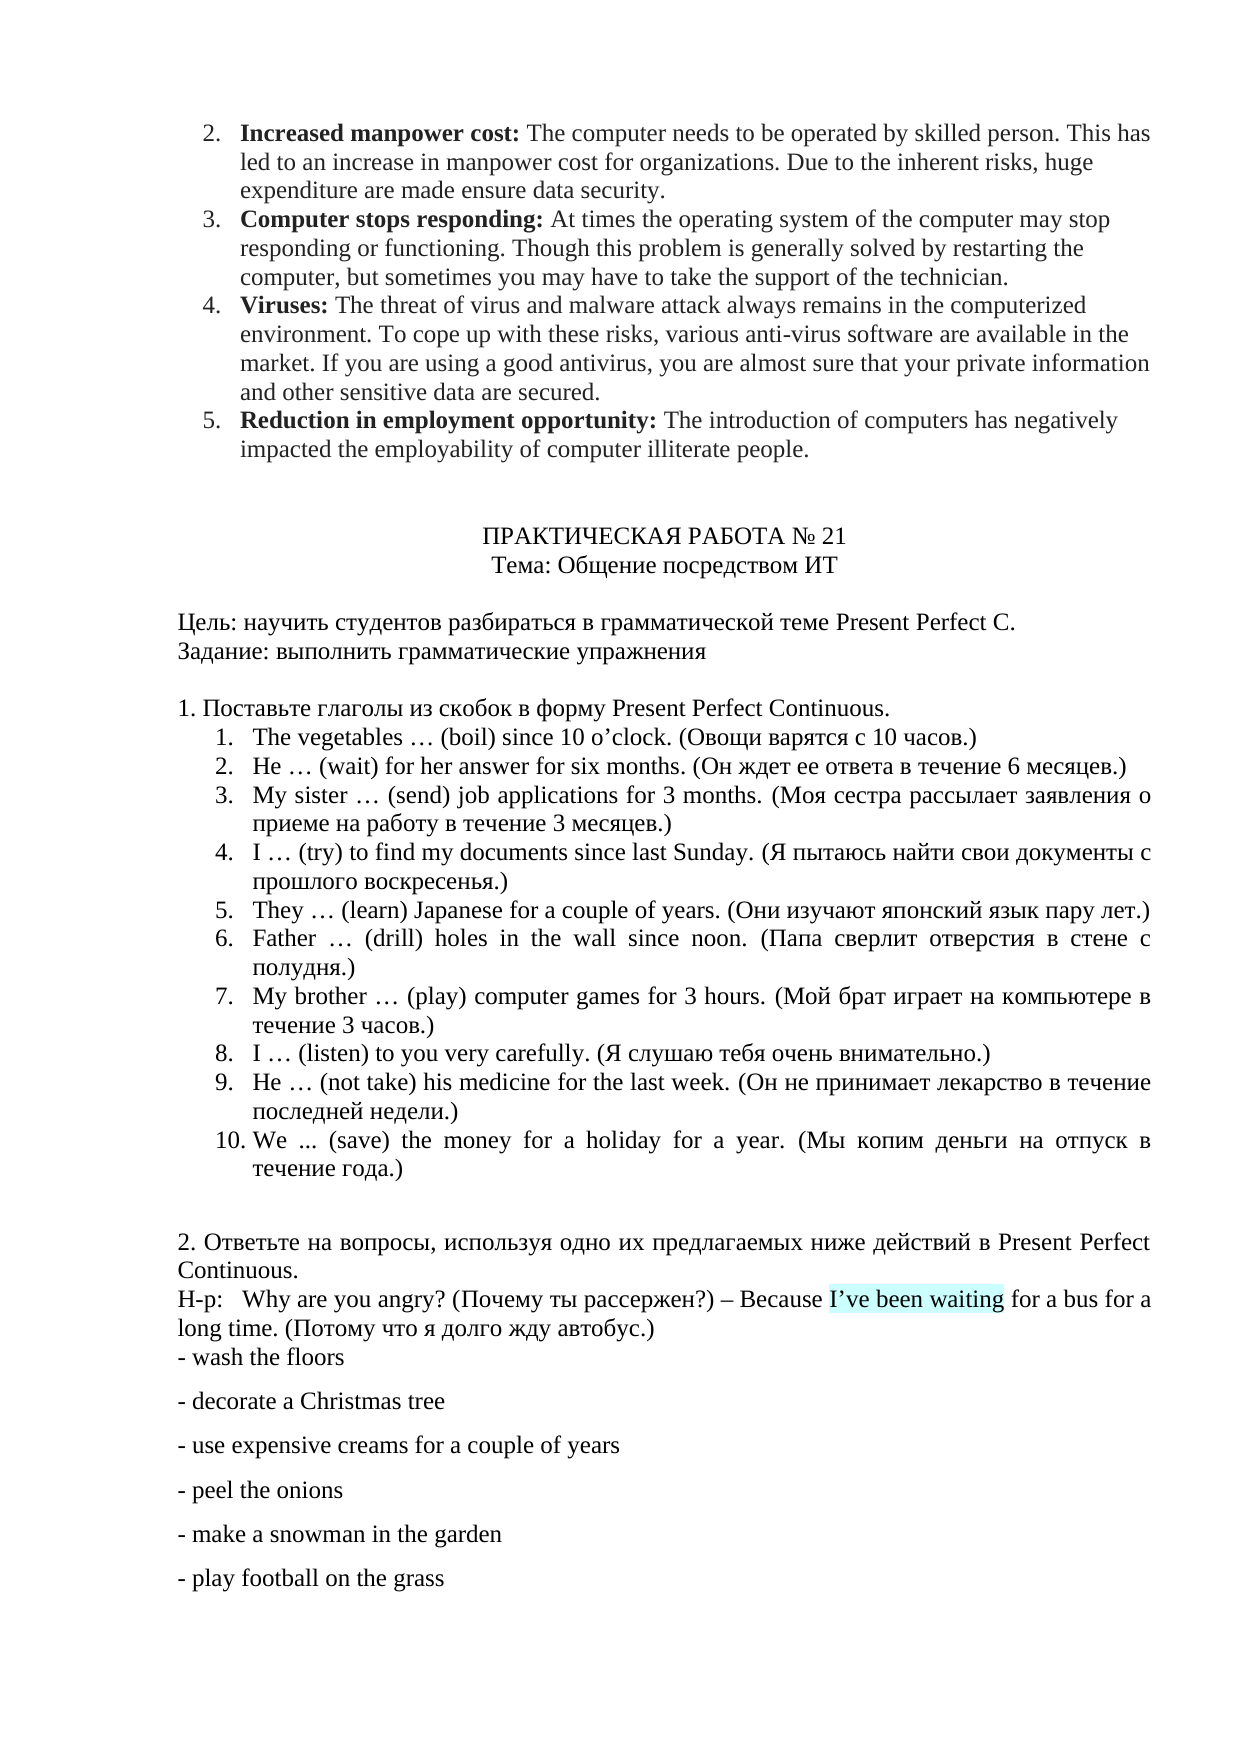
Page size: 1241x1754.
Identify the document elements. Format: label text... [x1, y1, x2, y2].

text 1. Поставьте глаголы из скобок в форму Present Perfect Continuous. [177, 693, 1152, 722]
text Задание: выполнить грамматические упражнения [177, 636, 1152, 665]
list Computer stops responding: At times the operating system of the computer may stop responding or functioning. Though this problem is generally solved by restarting the computer, but sometimes you may have to take the support of the technician. [202, 204, 1152, 291]
list We ... (save) the money for a holiday for a year. (Мы копим деньги на отпуск в течение года.) [215, 1125, 1152, 1182]
list He … (not take) his medicine for the last week. (Он не принимает лекарство в течение последней недели.) [215, 1067, 1152, 1125]
list Reduction in employment opportunity: The introduction of computers has negatively impacted the employability of computer illiterate people. [202, 406, 1152, 463]
text ПРАКТИЧЕСКАЯ РАБОТА № 21 [177, 521, 1152, 550]
list I … (listen) to you very carefully. (Я слушаю тебя очень внимательно.) [215, 1038, 1152, 1067]
text Цель: научить студентов разбираться в грамматической теме Present Perfect C. [177, 607, 1152, 636]
text Тема: Общение посредством ИТ [177, 550, 1152, 578]
list He … (wait) for her answer for six months. (Он ждет ее ответа в течение 6 месяцев.) [215, 751, 1152, 780]
text - wash the floors [177, 1342, 1152, 1370]
text - use expensive creams for a couple of years [177, 1430, 1152, 1459]
text 2. Ответьте на вопросы, используя одно их предлагаемых ниже действий в Present Perfect Continuous. [177, 1227, 1152, 1284]
list I … (try) to find my documents since last Sunday. (Я пытаюсь найти свои документы с прошлого воскресенья.) [215, 837, 1152, 895]
text - decorate a Christmas tree [177, 1386, 1152, 1415]
list My sister … (send) job applications for 3 months. (Моя сестра рассылает заявления о приеме на работу в течение 3 месяцев.) [215, 780, 1152, 837]
list They … (learn) Japanese for a couple of years. (Они изучают японский язык пару лет.) [215, 895, 1152, 923]
list My brother … (play) computer games for 3 hours. (Мой брат играет на компьютере в течение 3 часов.) [215, 981, 1152, 1038]
list Viruses: The threat of virus and malware attack always remains in the computerized environment. To cope up with these risks, various anti-virus software are available in the market. If you are using a good antivirus, you are almost sure that your private information and other sensitive data are secured. [202, 291, 1152, 406]
text - play football on the grass [177, 1563, 1152, 1592]
text Н-р: Why are you angry? (Почему ты рассержен?) – Because I’ve been waiting for a bus for a long time. (Потому что я долго жду автобус.) [177, 1284, 1152, 1342]
text - peel the onions [177, 1475, 1152, 1503]
list Father … (drill) holes in the wall since noon. (Папа сверлит отверстия в стене с полудня.) [215, 923, 1152, 981]
text - make a snowman in the garden [177, 1519, 1152, 1548]
list Increased manpower cost: The computer needs to be operated by skilled person. This has led to an increase in manpower cost for organizations. Due to the inherent risks, huge expenditure are made ensure data security. [202, 118, 1152, 204]
list The vegetables … (boil) since 10 o’clock. (Овощи варятся с 10 часов.) [215, 722, 1152, 751]
